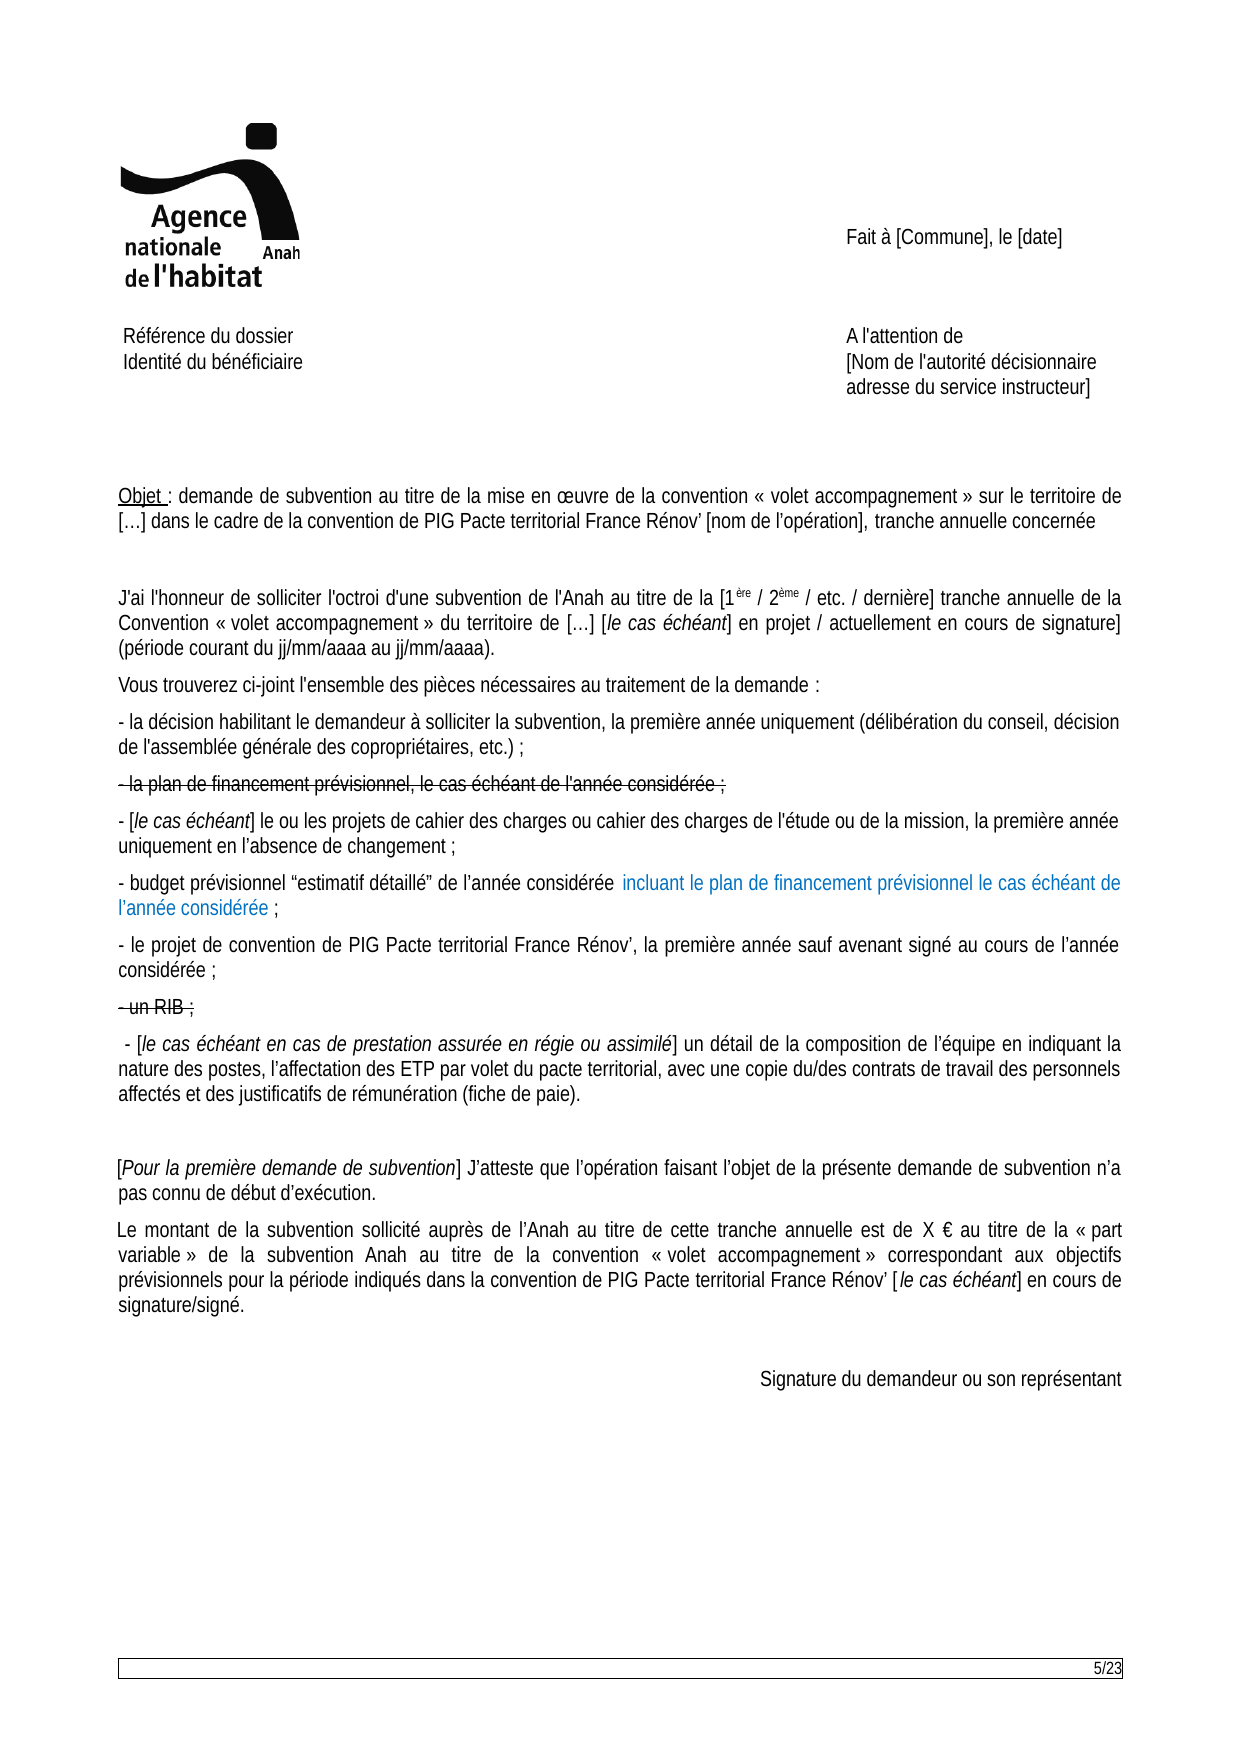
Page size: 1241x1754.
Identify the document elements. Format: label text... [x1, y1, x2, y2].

text - la plan de financement prévisionnel, le cas échéant de l'année considérée ; [118, 771, 1122, 796]
table_cell A l'attention de [Nom de l'autorité décisionnaire adresse du service instructeur] [619, 318, 1121, 471]
table_cell Référence du dossier Identité du bénéficiaire [117, 318, 619, 471]
text - un RIB ; [118, 994, 1122, 1019]
text Signature du demandeur ou son représentant [118, 1366, 1122, 1391]
text J'ai l'honneur de solliciter l'octroi d'une subvention de l'Anah au titre de la [1ère / 2ème / etc. / dernière] tranche annuelle de la Convention « volet accompagnement » du territoire de […] [le cas échéant] en projet / actuellement en cours de signature] (période courant du jj/mm/aaaa au jj/mm/aaaa). [118, 585, 1122, 660]
table_header Fait à [Commune], le [date] [619, 118, 1121, 318]
table_header [117, 118, 619, 318]
text - [le cas échéant] le ou les projets de cahier des charges ou cahier des charges de l'étude ou de la mission, la première année uniquement en l’absence de changement ; [118, 808, 1122, 858]
text - budget prévisionnel “estimatif détaillé” de l’année considérée incluant le plan de financement prévisionnel le cas échéant de l’année considérée ; [118, 870, 1122, 920]
picture [120, 123, 300, 287]
text Le montant de la subvention sollicité auprès de l’Anah au titre de cette tranche annuelle est de X € au titre de la « part variable » de la subvention Anah au titre de la convention « volet accompagnement » correspondant aux objectifs prévisionnels pour la période indiqués dans la convention de PIG Pacte territorial France Rénov’ [le cas échéant] en cours de signature/signé. [117, 1217, 1122, 1317]
text - le projet de convention de PIG Pacte territorial France Rénov’, la première année sauf avenant signé au cours de l’année considérée ; [118, 932, 1122, 982]
text [Pour la première demande de subvention] J’atteste que l’opération faisant l’objet de la présente demande de subvention n’a pas connu de début d’exécution. [117, 1155, 1122, 1205]
text Vous trouverez ci-joint l'ensemble des pièces nécessaires au traitement de la demande : [118, 672, 1122, 697]
text Objet : demande de subvention au titre de la mise en œuvre de la convention « volet accompagnement » sur le territoire de […] dans le cadre de la convention de PIG Pacte territorial France Rénov’ [nom de l’opération], tranche annuelle concernée [118, 483, 1122, 533]
text - [le cas échéant en cas de prestation assurée en régie ou assimilé] un détail de la composition de l’équipe en indiquant la nature des postes, l’affectation des ETP par volet du pacte territorial, avec une copie du/des contrats de travail des personnels affectés et des justificatifs de rémunération (fiche de paie). [118, 1031, 1122, 1106]
text - la décision habilitant le demandeur à solliciter la subvention, la première année uniquement (délibération du conseil, décision de l'assemblée générale des copropriétaires, etc.) ; [118, 709, 1122, 759]
